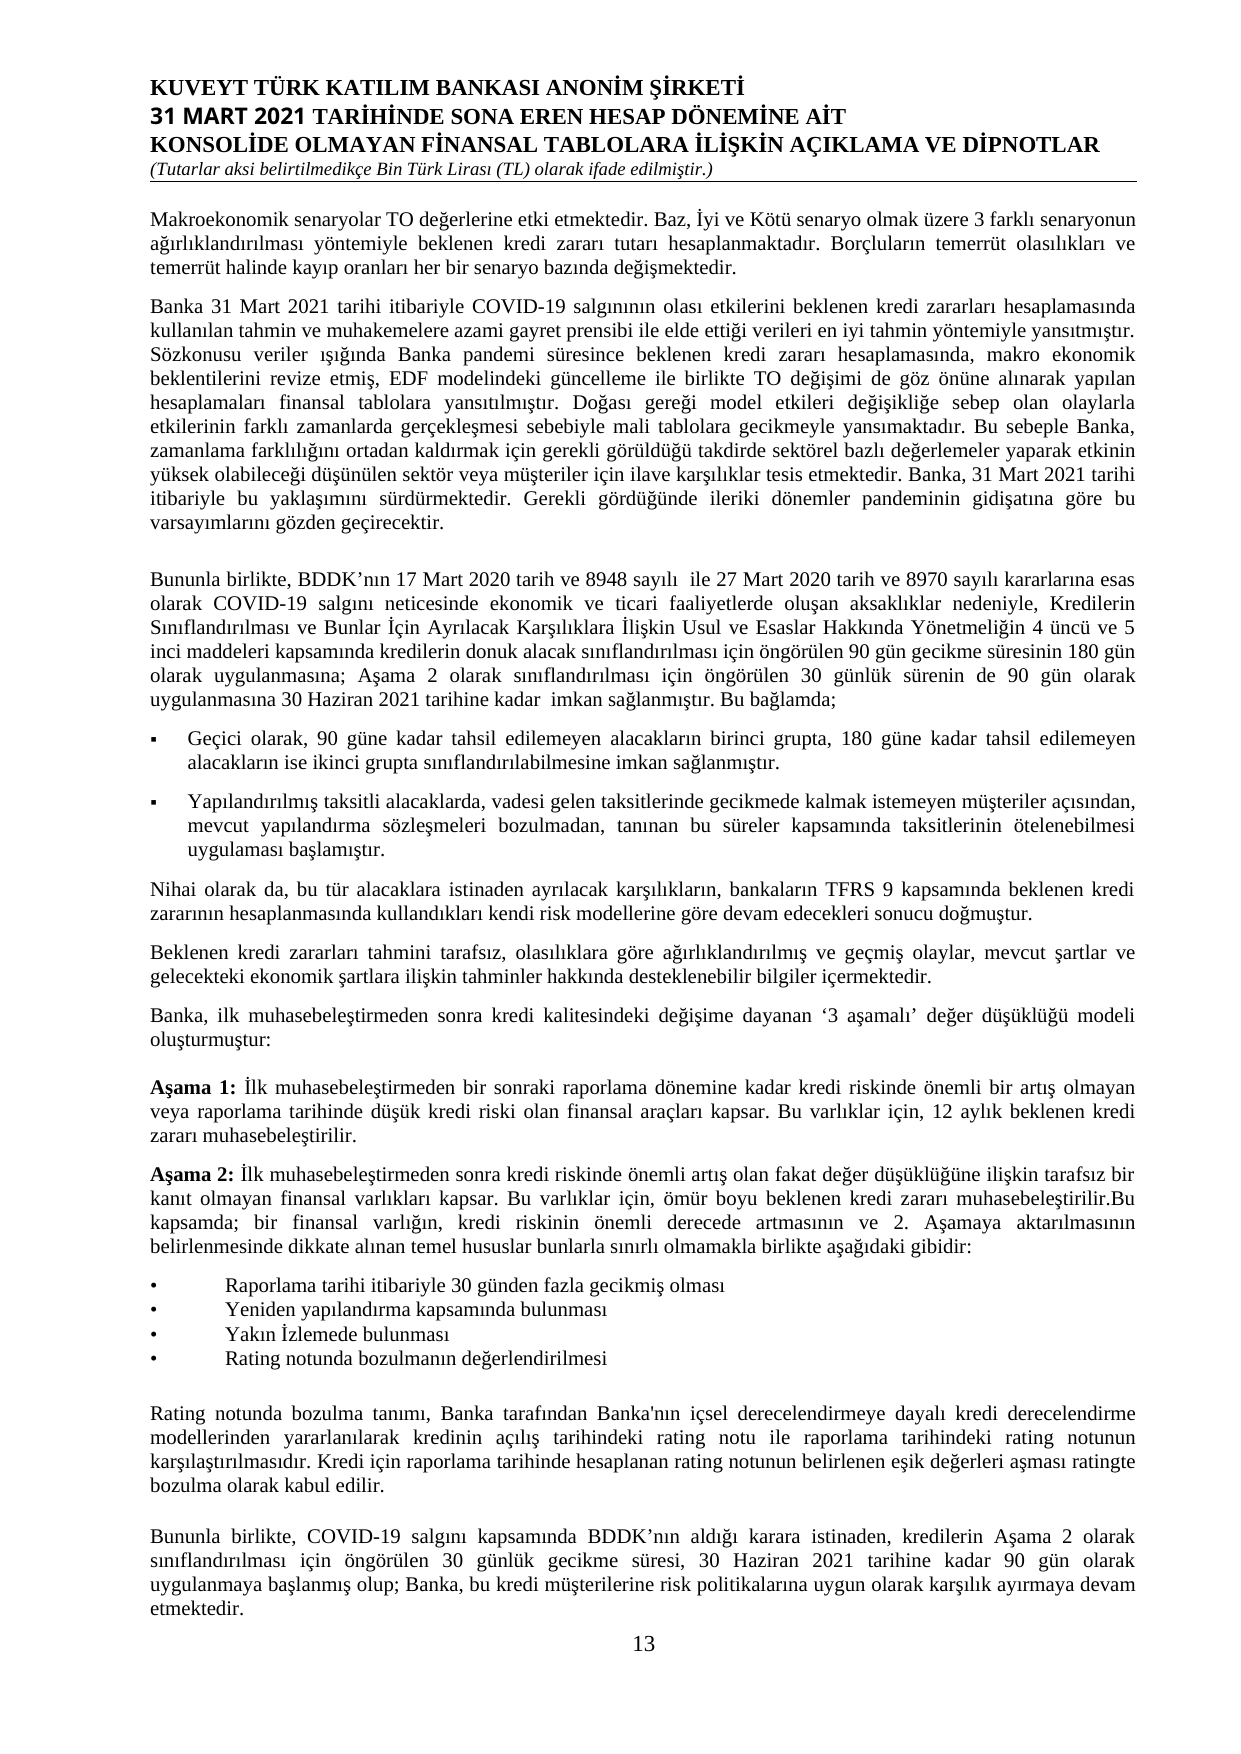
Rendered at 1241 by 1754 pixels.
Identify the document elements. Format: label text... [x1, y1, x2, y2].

list Yapılandırılmış taksitli alacaklarda, vadesi gelen taksitlerinde gecikmede kalmak istemeyen müşteriler açısından, mevcut yapılandırma sözleşmeleri bozulmadan, tanınan bu süreler kapsamında taksitlerinin ötelenebilmesi uygulaması başlamıştır. [150, 789, 1137, 861]
text Aşama 1: İlk muhasebeleştirmeden bir sonraki raporlama dönemine kadar kredi riskinde önemli bir artış olmayan veya raporlama tarihinde düşük kredi riski olan finansal araçları kapsar. Bu varlıklar için, 12 aylık beklenen kredi zararı muhasebeleştirilir. [150, 1051, 1137, 1147]
text • Raporlama tarihi itibariyle 30 günden fazla gecikmiş olması [150, 1273, 1137, 1297]
text Bununla birlikte, BDDK’nın 17 Mart 2020 tarih ve 8948 sayılı ile 27 Mart 2020 tarih ve 8970 sayılı kararlarına esas olarak COVID-19 salgını neticesinde ekonomik ve ticari faaliyetlerde oluşan aksaklıklar nedeniyle, Kredilerin Sınıflandırılması ve Bunlar İçin Ayrılacak Karşılıklara İlişkin Usul ve Esaslar Hakkında Yönetmeliğin 4 üncü ve 5 inci maddeleri kapsamında kredilerin donuk alacak sınıflandırılması için öngörülen 90 gün gecikme süresinin 180 gün olarak uygulanmasına; Aşama 2 olarak sınıflandırılması için öngörülen 30 günlük sürenin de 90 gün olarak uygulanmasına 30 Haziran 2021 tarihine kadar imkan sağlanmıştır. Bu bağlamda; [150, 567, 1137, 711]
text Bununla birlikte, COVID-19 salgını kapsamında BDDK’nın aldığı karara istinaden, kredilerin Aşama 2 olarak sınıflandırılması için öngörülen 30 günlük gecikme süresi, 30 Haziran 2021 tarihine kadar 90 gün olarak uygulanmaya başlanmış olup; Banka, bu kredi müşterilerine risk politikalarına uygun olarak karşılık ayırmaya devam etmektedir. [150, 1524, 1137, 1620]
list Geçici olarak, 90 güne kadar tahsil edilemeyen alacakların birinci grupta, 180 güne kadar tahsil edilemeyen alacakların ise ikinci grupta sınıflandırılabilmesine imkan sağlanmıştır. [150, 726, 1137, 774]
text Banka 31 Mart 2021 tarihi itibariyle COVID-19 salgınının olası etkilerini beklenen kredi zararları hesaplamasında kullanılan tahmin ve muhakemelere azami gayret prensibi ile elde ettiği verileri en iyi tahmin yöntemiyle yansıtmıştır. Sözkonusu veriler ışığında Banka pandemi süresince beklenen kredi zararı hesaplamasında, makro ekonomik beklentilerini revize etmiş, EDF modelindeki güncelleme ile birlikte TO değişimi de göz önüne alınarak yapılan hesaplamaları finansal tablolara yansıtılmıştır. Doğası gereği model etkileri değişikliğe sebep olan olaylarla etkilerinin farklı zamanlarda gerçekleşmesi sebebiyle mali tablolara gecikmeyle yansımaktadır. Bu sebeple Banka, zamanlama farklılığını ortadan kaldırmak için gerekli görüldüğü takdirde sektörel bazlı değerlemeler yaparak etkinin yüksek olabileceği düşünülen sektör veya müşteriler için ilave karşılıklar tesis etmektedir. Banka, 31 Mart 2021 tarihi itibariyle bu yaklaşımını sürdürmektedir. Gerekli gördüğünde ileriki dönemler pandeminin gidişatına göre bu varsayımlarını gözden geçirecektir. [150, 294, 1137, 534]
text Makroekonomik senaryolar TO değerlerine etki etmektedir. Baz, İyi ve Kötü senaryo olmak üzere 3 farklı senaryonun ağırlıklandırılması yöntemiyle beklenen kredi zararı tutarı hesaplanmaktadır. Borçluların temerrüt olasılıkları ve temerrüt halinde kayıp oranları her bir senaryo bazında değişmektedir. [150, 207, 1137, 279]
text Banka, ilk muhasebeleştirmeden sonra kredi kalitesindeki değişime dayanan ‘3 aşamalı’ değer düşüklüğü modeli oluşturmuştur: [150, 1003, 1137, 1051]
text • Yakın İzlemede bulunması [150, 1321, 1137, 1346]
text Nihai olarak da, bu tür alacaklara istinaden ayrılacak karşılıkların, bankaların TFRS 9 kapsamında beklenen kredi zararının hesaplanmasında kullandıkları kendi risk modellerine göre devam edecekleri sonucu doğmuştur. [150, 876, 1137, 924]
text Beklenen kredi zararları tahmini tarafsız, olasılıklara göre ağırlıklandırılmış ve geçmiş olaylar, mevcut şartlar ve gelecekteki ekonomik şartlara ilişkin tahminler hakkında desteklenebilir bilgiler içermektedir. [150, 939, 1137, 988]
text • Rating notunda bozulmanın değerlendirilmesi [150, 1346, 1137, 1369]
text Rating notunda bozulma tanımı, Banka tarafından Banka'nın içsel derecelendirmeye dayalı kredi derecelendirme modellerinden yararlanılarak kredinin açılış tarihindeki rating notu ile raporlama tarihindeki rating notunun karşılaştırılmasıdır. Kredi için raporlama tarihinde hesaplanan rating notunun belirlenen eşik değerleri aşması ratingte bozulma olarak kabul edilir. [150, 1401, 1137, 1497]
text Aşama 2: İlk muhasebeleştirmeden sonra kredi riskinde önemli artış olan fakat değer düşüklüğüne ilişkin tarafsız bir kanıt olmayan finansal varlıkları kapsar. Bu varlıklar için, ömür boyu beklenen kredi zararı muhasebeleştirilir.Bu kapsamda; bir finansal varlığın, kredi riskinin önemli derecede artmasının ve 2. Aşamaya aktarılmasının belirlenmesinde dikkate alınan temel hususlar bunlarla sınırlı olmamakla birlikte aşağıdaki gibidir: [150, 1162, 1137, 1258]
text • Yeniden yapılandırma kapsamında bulunması [150, 1297, 1137, 1321]
